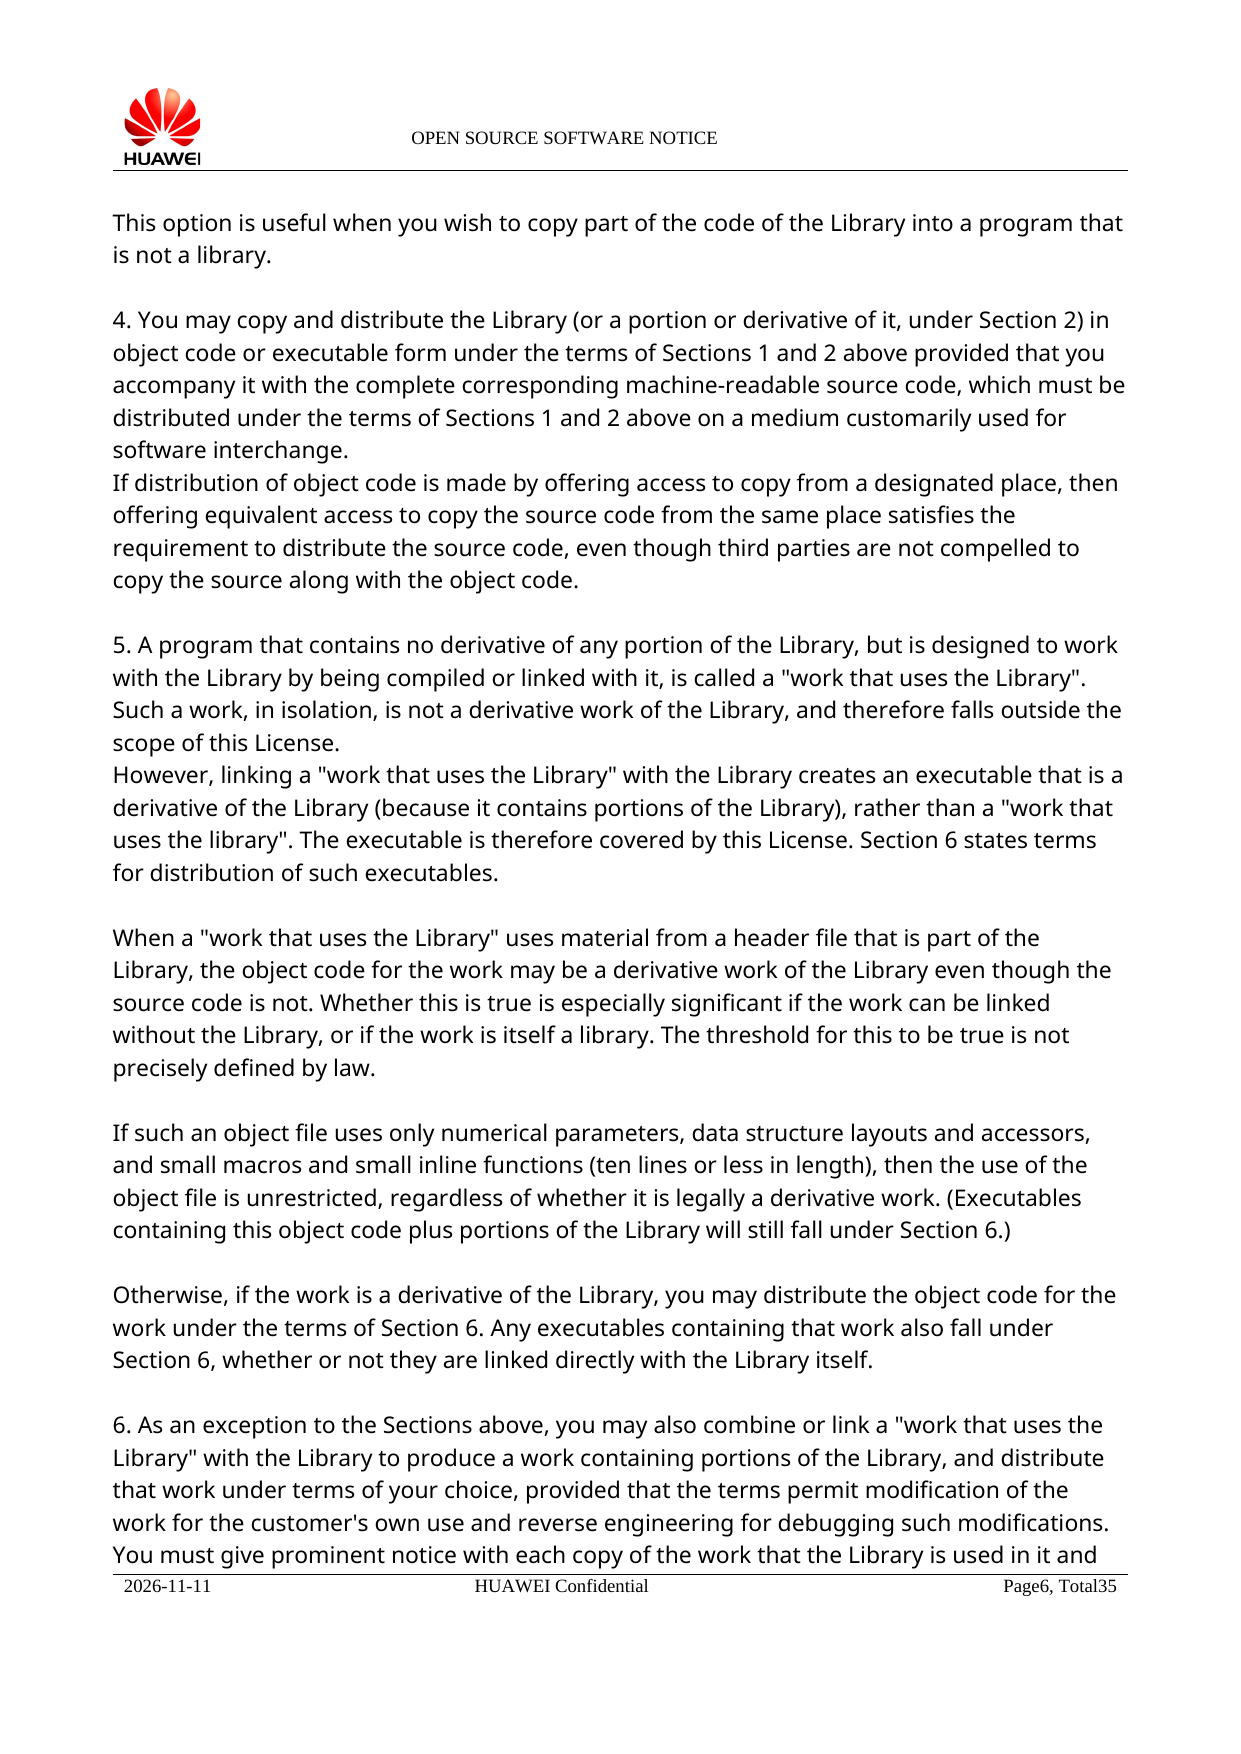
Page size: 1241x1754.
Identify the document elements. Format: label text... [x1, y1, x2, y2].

text 4. You may copy and distribute the Library (or a portion or derivative of it, under Section 2) in object code or executable form under the terms of Sections 1 and 2 above provided that you accompany it with the complete corresponding machine-readable source code, which must be distributed under the terms of Sections 1 and 2 above on a medium customarily used for software interchange. [112, 304, 1128, 466]
picture [124, 88, 201, 165]
text 5. A program that contains no derivative of any portion of the Library, but is designed to work with the Library by being compiled or linked with it, is called a "work that uses the Library". Such a work, in isolation, is not a derivative work of the Library, and therefore falls outside the scope of this License. [112, 629, 1128, 759]
text If distribution of object code is made by offering access to copy from a designated place, then offering equivalent access to copy the source code from the same place satisfies the requirement to distribute the source code, even though third parties are not compelled to copy the source along with the object code. [112, 466, 1128, 596]
text However, linking a "work that uses the Library" with the Library creates an executable that is a derivative of the Library (because it contains portions of the Library), rather than a "work that uses the library". The executable is therefore covered by this License. Section 6 states terms for distribution of such executables. [112, 759, 1128, 889]
text Otherwise, if the work is a derivative of the Library, you may distribute the object code for the work under the terms of Section 6. Any executables containing that work also fall under Section 6, whether or not they are linked directly with the Library itself. [112, 1279, 1128, 1376]
text If such an object file uses only numerical parameters, data structure layouts and accessors, and small macros and small inline functions (ten lines or less in length), then the use of the object file is unrestricted, regardless of whether it is legally a derivative work. (Executables containing this object code plus portions of the Library will still fall under Section 6.) [112, 1116, 1128, 1246]
text 6. As an exception to the Sections above, you may also combine or link a "work that uses the Library" with the Library to produce a work containing portions of the Library, and distribute that work under terms of your choice, provided that the terms permit modification of the work for the customer's own use and reverse engineering for debugging such modifications. [112, 1409, 1128, 1539]
text When a "work that uses the Library" uses material from a header file that is part of the Library, the object code for the work may be a derivative work of the Library even though the source code is not. Whether this is true is especially significant if the work can be linked without the Library, or if the work is itself a library. The threshold for this to be true is not precisely defined by law. [112, 921, 1128, 1084]
text This option is useful when you wish to copy part of the code of the Library into a program that is not a library. [112, 206, 1128, 271]
